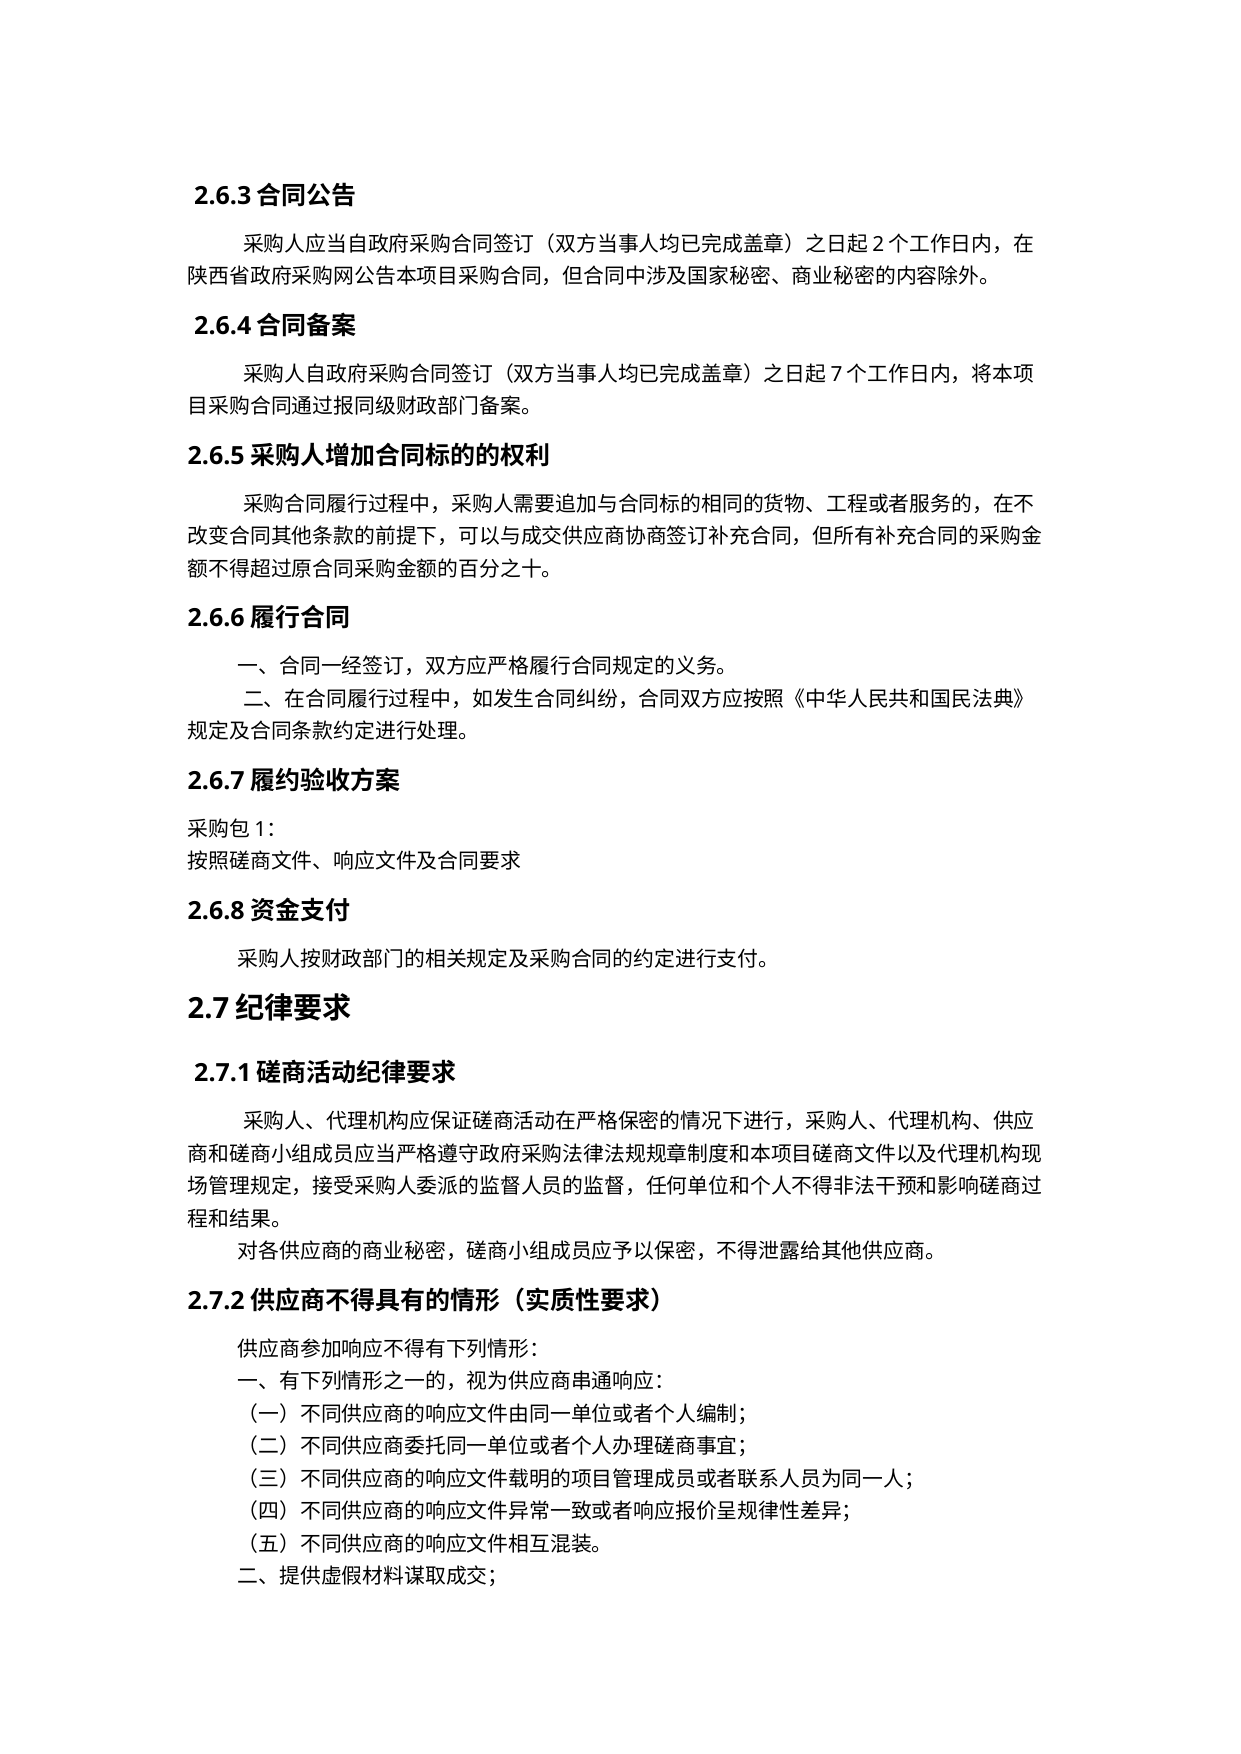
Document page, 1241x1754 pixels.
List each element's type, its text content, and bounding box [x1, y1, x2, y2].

text 2.6.4合同备案 [187, 292, 1053, 357]
text 采购合同履行过程中，采购人需要追加与合同标的相同的货物、工程或者服务的，在不改变合同其他条款的前提下，可以与成交供应商协商签订补充合同，但所有补充合同的采购金额不得超过原合同采购金额的百分之十。 [187, 487, 1053, 584]
text 2.6.6履行合同 [187, 584, 1053, 649]
text 2.6.3合同公告 [187, 162, 1053, 227]
text 一、合同一经签订，双方应严格履行合同规定的义务。 [187, 649, 1053, 682]
text 2.7纪律要求 [187, 974, 1053, 1039]
text （三）不同供应商的响应文件载明的项目管理成员或者联系人员为同一人； [187, 1462, 1053, 1494]
text 二、在合同履行过程中，如发生合同纠纷，合同双方应按照《中华人民共和国民法典》规定及合同条款约定进行处理。 [187, 682, 1053, 747]
text 采购人应当自政府采购合同签订（双方当事人均已完成盖章）之日起2个工作日内，在陕西省政府采购网公告本项目采购合同，但合同中涉及国家秘密、商业秘密的内容除外。 [187, 227, 1053, 292]
text 采购人按财政部门的相关规定及采购合同的约定进行支付。 [187, 942, 1053, 974]
text 2.6.7履约验收方案 [187, 747, 1053, 812]
text 采购人自政府采购合同签订（双方当事人均已完成盖章）之日起7个工作日内，将本项目采购合同通过报同级财政部门备案。 [187, 357, 1053, 422]
text 对各供应商的商业秘密，磋商小组成员应予以保密，不得泄露给其他供应商。 [187, 1234, 1053, 1267]
text （一）不同供应商的响应文件由同一单位或者个人编制； [187, 1397, 1053, 1429]
text 供应商参加响应不得有下列情形： [187, 1332, 1053, 1364]
text 2.7.1磋商活动纪律要求 [187, 1039, 1053, 1104]
text 按照磋商文件、响应文件及合同要求 [187, 844, 1053, 877]
text （五）不同供应商的响应文件相互混装。 [187, 1527, 1053, 1559]
text 二、提供虚假材料谋取成交； [187, 1559, 1053, 1592]
text 2.7.2供应商不得具有的情形（实质性要求） [187, 1267, 1053, 1332]
text 2.6.5采购人增加合同标的的权利 [187, 422, 1053, 487]
text （二）不同供应商委托同一单位或者个人办理磋商事宜； [187, 1429, 1053, 1462]
text 采购包1： [187, 812, 1053, 844]
text 一、有下列情形之一的，视为供应商串通响应： [187, 1364, 1053, 1397]
text 2.6.8资金支付 [187, 877, 1053, 942]
text （四）不同供应商的响应文件异常一致或者响应报价呈规律性差异； [187, 1494, 1053, 1527]
text 采购人、代理机构应保证磋商活动在严格保密的情况下进行，采购人、代理机构、供应商和磋商小组成员应当严格遵守政府采购法律法规规章制度和本项目磋商文件以及代理机构现场管理规定，接受采购人委派的监督人员的监督，任何单位和个人不得非法干预和影响磋商过程和结果。 [187, 1104, 1053, 1234]
